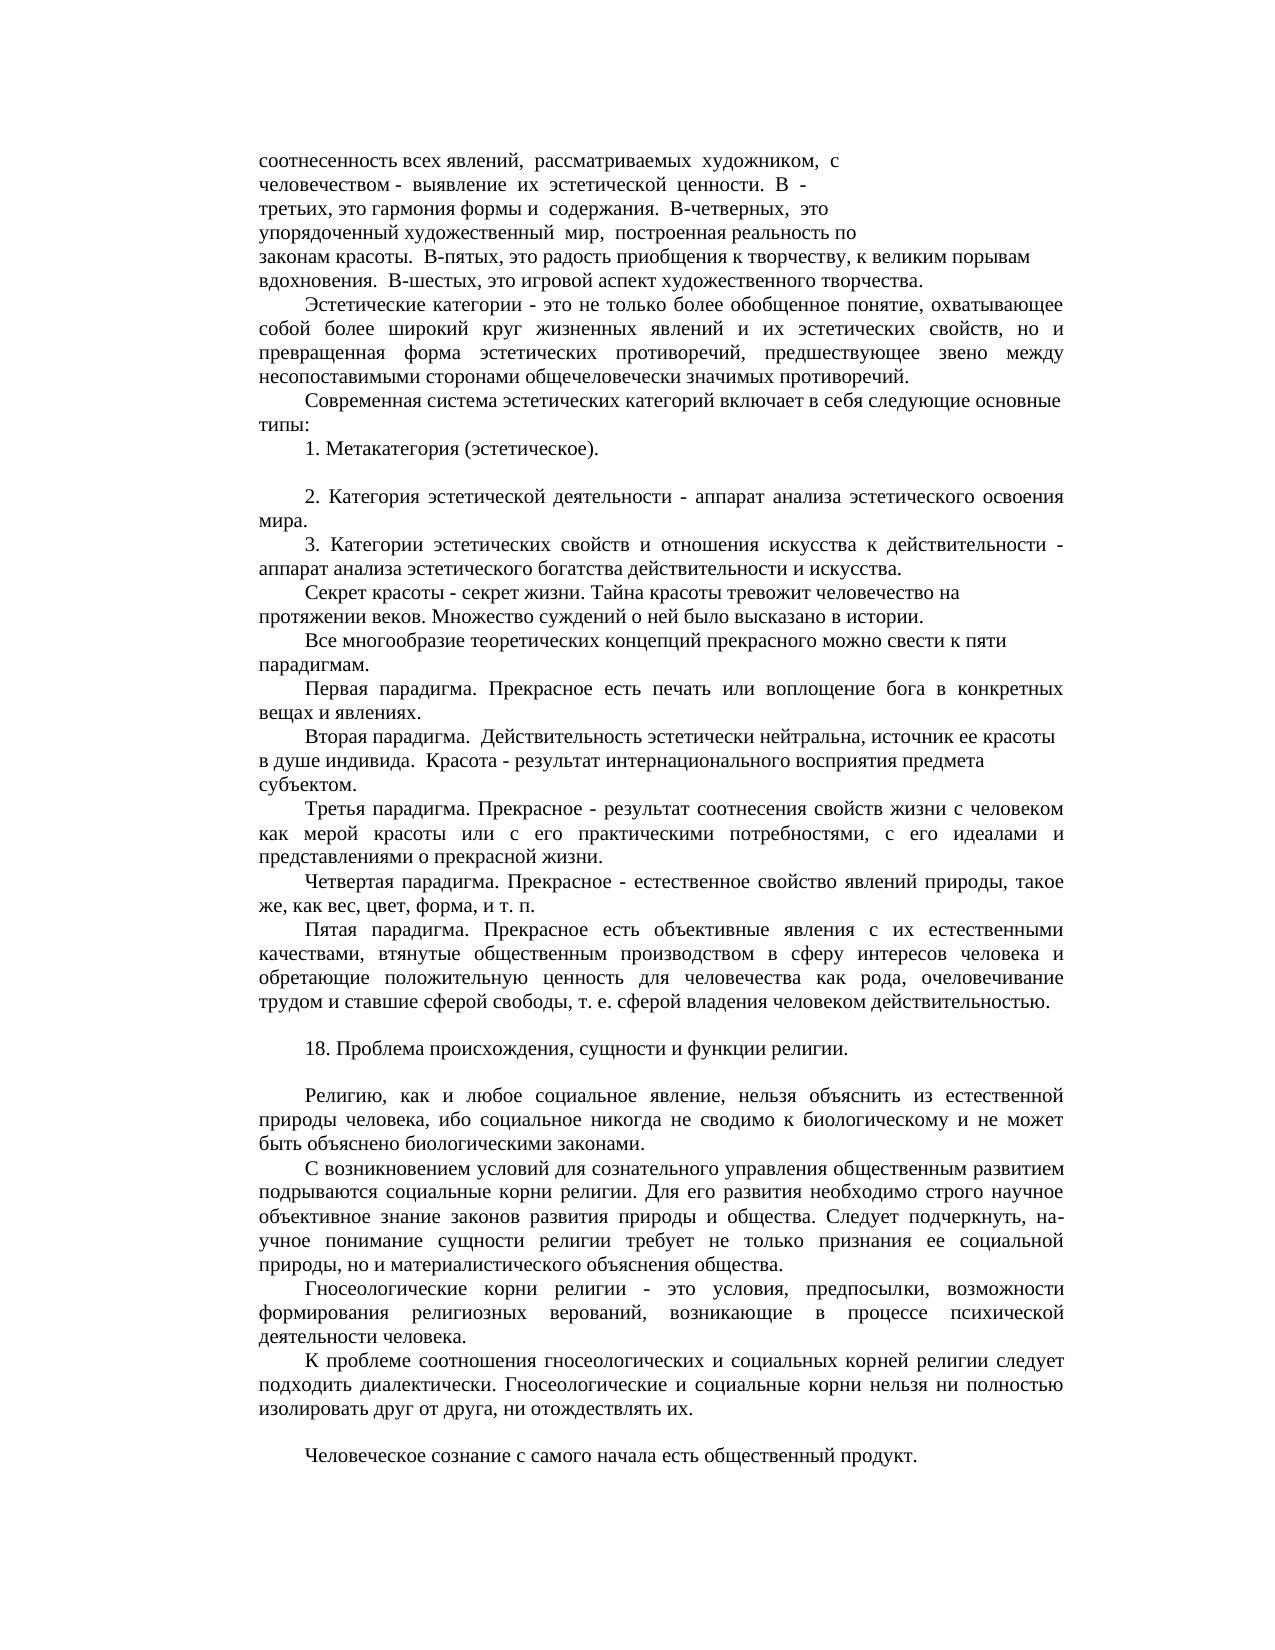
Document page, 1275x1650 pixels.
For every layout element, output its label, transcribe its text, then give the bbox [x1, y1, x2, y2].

text Эстетические категории - это не только более обобщенное понятие, охватывающее собой более широкий круг жизненных явлений и их эстетических свойств, но и превращенная форма эстетических противоречий, предшествующее звено между несопоставимыми сторонами общечеловечески значимых противоречий. [259, 292, 1064, 388]
text соотнесенность всех явлений, рассматриваемых художником, с [259, 148, 1074, 172]
text третьих, это гармония формы и содержания. В-четверных, это [259, 196, 1074, 220]
text человечеством - выявление их эстетической ценности. В - [259, 172, 1074, 196]
text Современная система эстетических категорий включает в себя следующие основные типы: [259, 388, 1064, 436]
text К проблеме соотношения гносеологических и социальных корней религии следует подходить диалектически. Гносеологические и социальные корни нельзя ни полностью изолировать друг от друга, ни отождествлять их. [259, 1348, 1064, 1420]
text С возникновением условий для сознательного управления общественным развитием подрываются социальные корни религии. Для его развития необходимо строго научное объективное знание законов развития природы и общества. Следует подчеркнуть, научное понимание сущности религии требует не только признания ее социальной природы, но и материалистического объяснения общества. [259, 1155, 1064, 1276]
text законам красоты. В-пятых, это радость приобщения к творчеству, к великим порывам вдохновения. В-шестых, это игровой аспект художественного творчества. [259, 244, 1074, 292]
text Человеческое сознание с самого начала есть общественный продукт. [259, 1443, 1064, 1467]
text 3. Категории эстетических свойств и отношения искусства к действительности - аппарат анализа эстетического богатства действительности и искусства. [259, 532, 1064, 580]
text упорядоченный художественный мир, построенная реальность по [259, 220, 1074, 244]
text 18. Проблема происхождения, сущности и функции религии. [304, 1036, 1064, 1060]
text 1. Метакатегория (эстетическое). [304, 436, 1064, 460]
text Четвертая парадигма. Прекрасное - естественное свойство явлений природы, такое же, как вес, цвет, форма, и т. п. [259, 868, 1064, 917]
text Третья парадигма. Прекрасное - результат соотнесения свойств жизни с человеком как мерой красоты или с его практическими потребностями, с его идеалами и представлениями о прекрасной жизни. [259, 796, 1064, 868]
text Все многообразие теоретических концепций прекрасного можно свести к пяти парадигмам. [259, 628, 1064, 676]
text Пятая парадигма. Прекрасное есть объективные явления с их естественными качествами, втянутые общественным производством в сферу интересов человека и обретающие положительную ценность для человечества как рода, очеловечивание трудом и ставшие сферой свободы, т. е. сферой владения человеком действительностью. [259, 917, 1064, 1013]
text Вторая парадигма. Действительность эстетически нейтральна, источник ее красоты в душе индивида. Красота - результат интернационального восприятия предмета субъектом. [259, 724, 1064, 796]
text Гносеологические корни религии - это условия, предпосылки, возможности формирования религиозных верований, возникающие в процессе психической деятельности человека. [259, 1276, 1064, 1348]
text Первая парадигма. Прекрасное есть печать или воплощение бога в конкретных вещах и явлениях. [259, 676, 1064, 724]
text Религию, как и любое социальное явление, нельзя объяснить из естественной природы человека, ибо социальное никогда не сводимо к биологическому и не может быть объяснено биологическими законами. [259, 1083, 1064, 1155]
text Секрет красоты - секрет жизни. Тайна красоты тревожит человечество на протяжении веков. Множество суждений о ней было высказано в истории. [259, 580, 1064, 628]
text 2. Категория эстетической деятельности - аппарат анализа эстетического освоения мира. [259, 483, 1064, 532]
